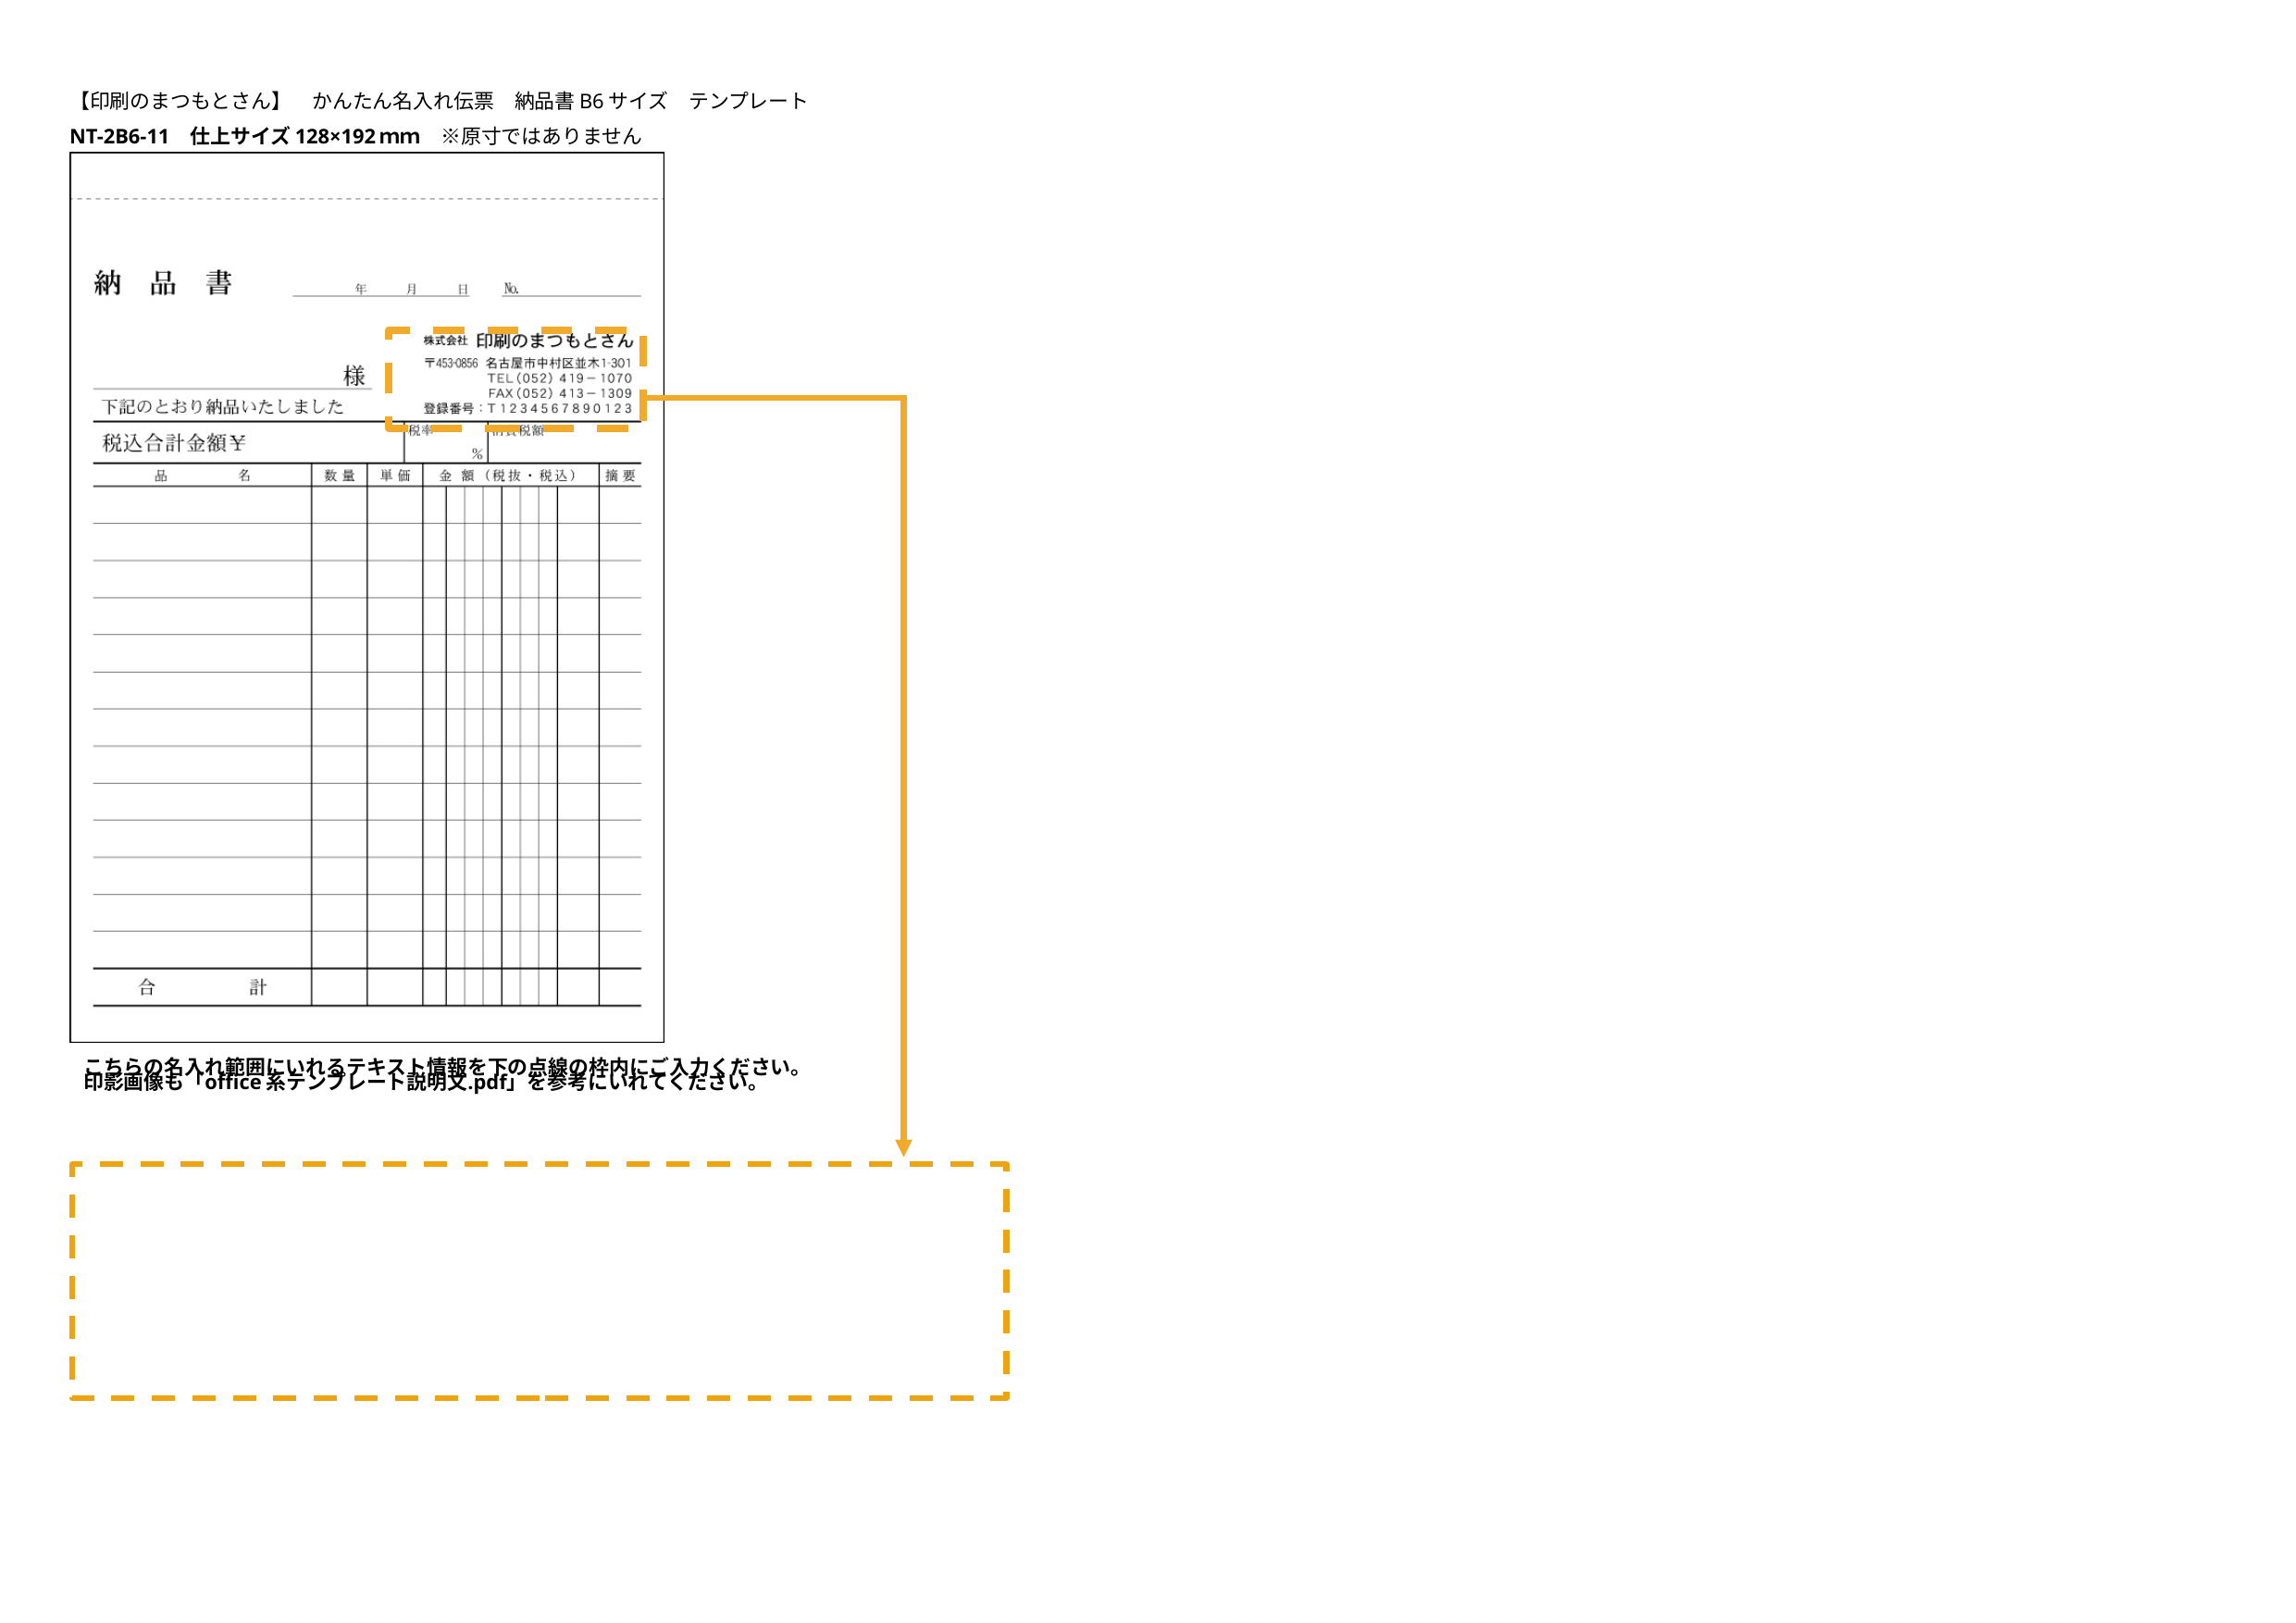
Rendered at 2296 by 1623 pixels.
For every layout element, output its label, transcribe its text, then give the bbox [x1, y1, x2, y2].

picture [69, 152, 665, 1043]
text 【印刷のまつもとさん】 かんたん名入れ伝票 納品書B6サイズ テンプレート [69, 82, 2226, 118]
text NT-2B6-11 仕上サイズ128×192ｍｍ ※原寸ではありません [69, 118, 2226, 152]
